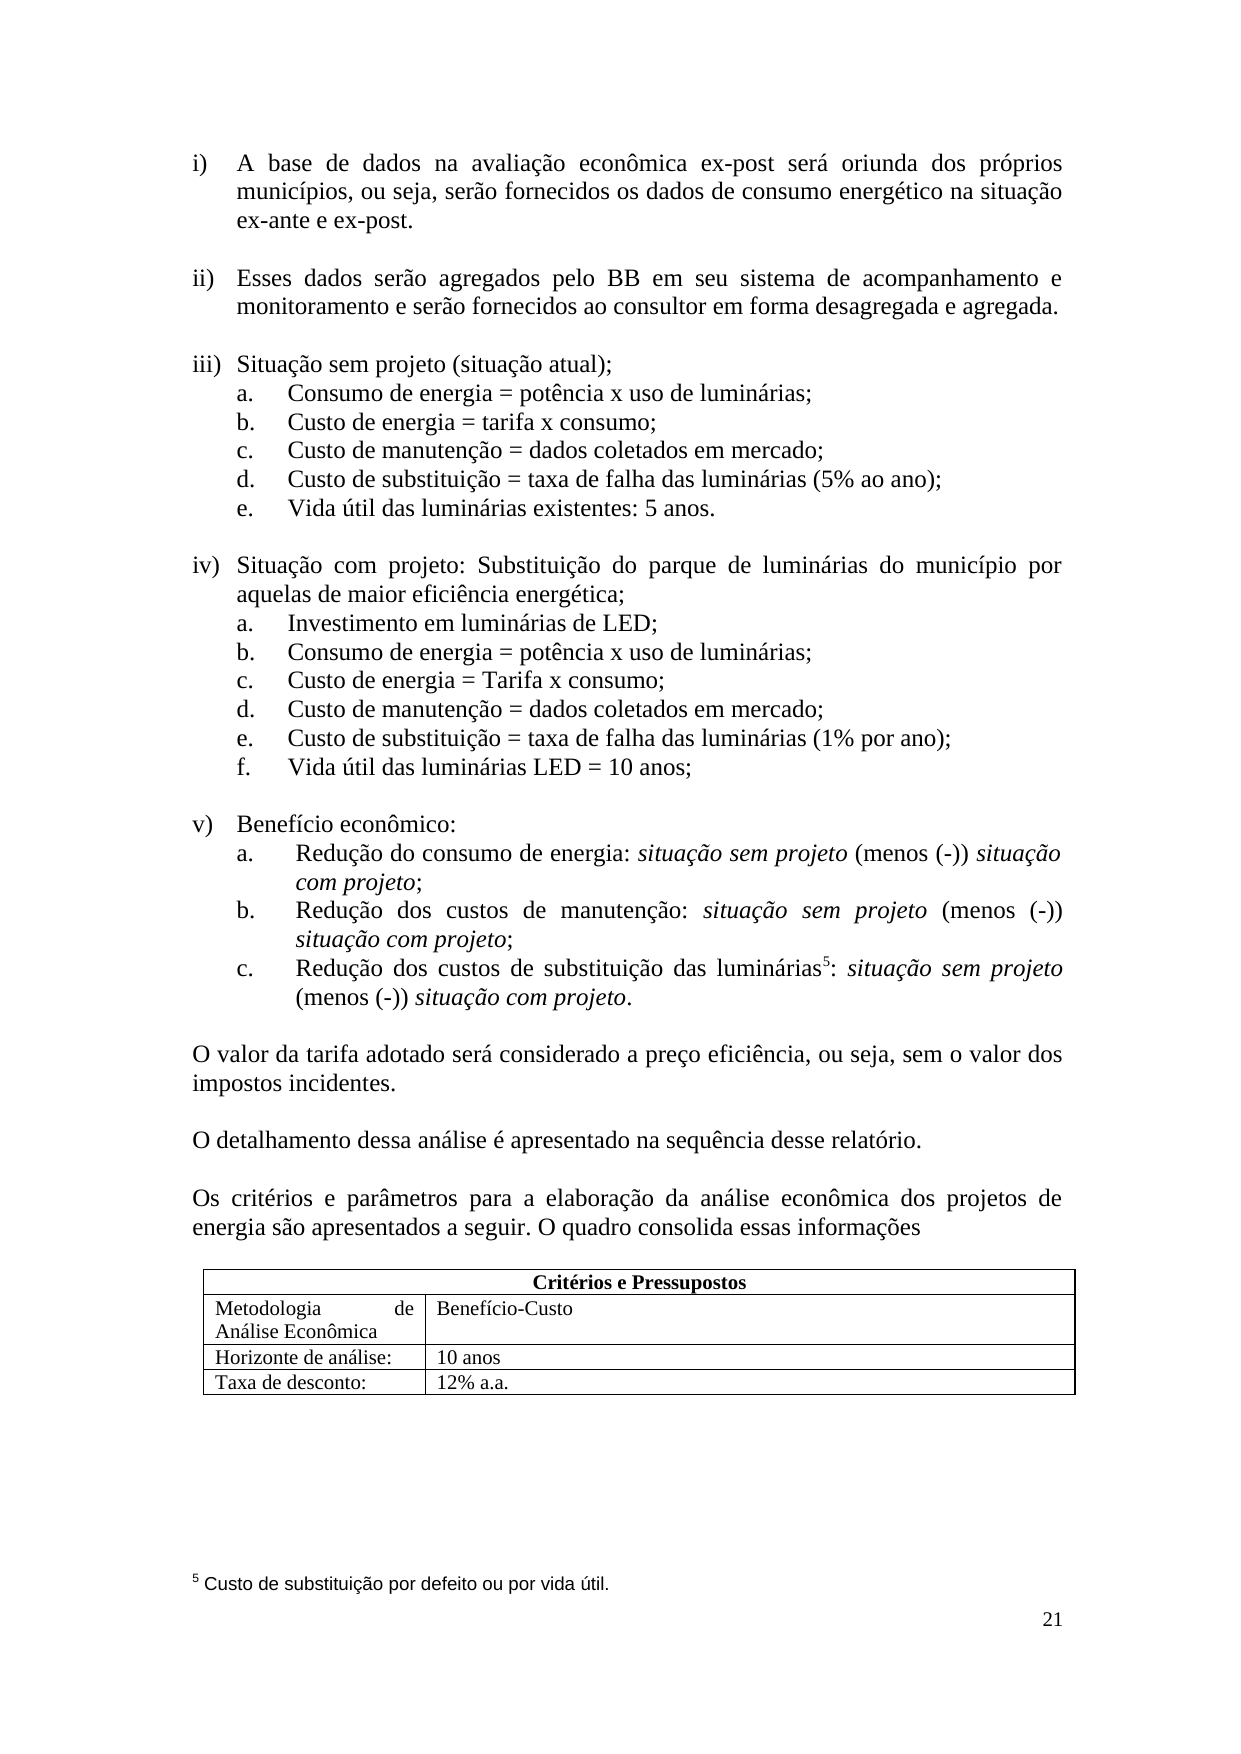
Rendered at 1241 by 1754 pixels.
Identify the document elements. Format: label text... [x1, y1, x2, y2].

list Redução dos custos de manutenção: situação sem projeto (menos (-)) situação com projeto; [236, 896, 1063, 953]
list Situação sem projeto (situação atual); [192, 349, 1063, 378]
table_cell Horizonte de análise: [204, 1345, 425, 1369]
text Os critérios e parâmetros para a elaboração da análise econômica dos projetos de energia são apresentados a seguir. O quadro consolida essas informações [192, 1183, 1063, 1241]
table_cell Benefício-Custo [426, 1295, 1074, 1343]
list Esses dados serão agregados pelo BB em seu sistema de acompanhamento e monitoramento e serão fornecidos ao consultor em forma desagregada e agregada. [192, 263, 1063, 320]
list Investimento em luminárias de LED; [236, 608, 1063, 637]
text O detalhamento dessa análise é apresentado na sequência desse relatório. [192, 1126, 1063, 1154]
list Benefício econômico: [192, 809, 1063, 838]
list Custo de manutenção = dados coletados em mercado; [236, 694, 1063, 723]
table_header Critérios e Pressupostos [204, 1270, 1074, 1294]
list Custo de substituição = taxa de falha das luminárias (5% ao ano); [236, 464, 1063, 493]
list Consumo de energia = potência x uso de luminárias; [236, 378, 1063, 407]
list A base de dados na avaliação econômica ex-post será oriunda dos próprios municípios, ou seja, serão fornecidos os dados de consumo energético na situação ex-ante e ex-post. [192, 148, 1063, 234]
list Situação com projeto: Substituição do parque de luminárias do município por aquelas de maior eficiência energética; [192, 551, 1063, 608]
text O valor da tarifa adotado será considerado a preço eficiência, ou seja, sem o valor dos impostos incidentes. [192, 1039, 1063, 1097]
list Custo de energia = Tarifa x consumo; [236, 666, 1063, 694]
list Consumo de energia = potência x uso de luminárias; [236, 637, 1063, 666]
list Custo de manutenção = dados coletados em mercado; [236, 436, 1063, 464]
list Vida útil das luminárias LED = 10 anos; [236, 752, 1063, 781]
list Custo de substituição = taxa de falha das luminárias (1% por ano); [236, 723, 1063, 752]
list Vida útil das luminárias existentes: 5 anos. [236, 493, 1063, 522]
table_cell Metodologia de Análise Econômica [204, 1295, 425, 1343]
list Custo de energia = tarifa x consumo; [236, 407, 1063, 436]
list Redução dos custos de substituição das luminárias: situação sem projeto (menos (-)) situação com projeto. [236, 953, 1063, 1011]
list Redução do consumo de energia: situação sem projeto (menos (-)) situação com projeto; [236, 838, 1063, 896]
table_cell 10 anos [426, 1345, 1074, 1369]
table_cell Taxa de desconto: [204, 1370, 425, 1394]
table_cell 12% a.a. [426, 1370, 1074, 1394]
